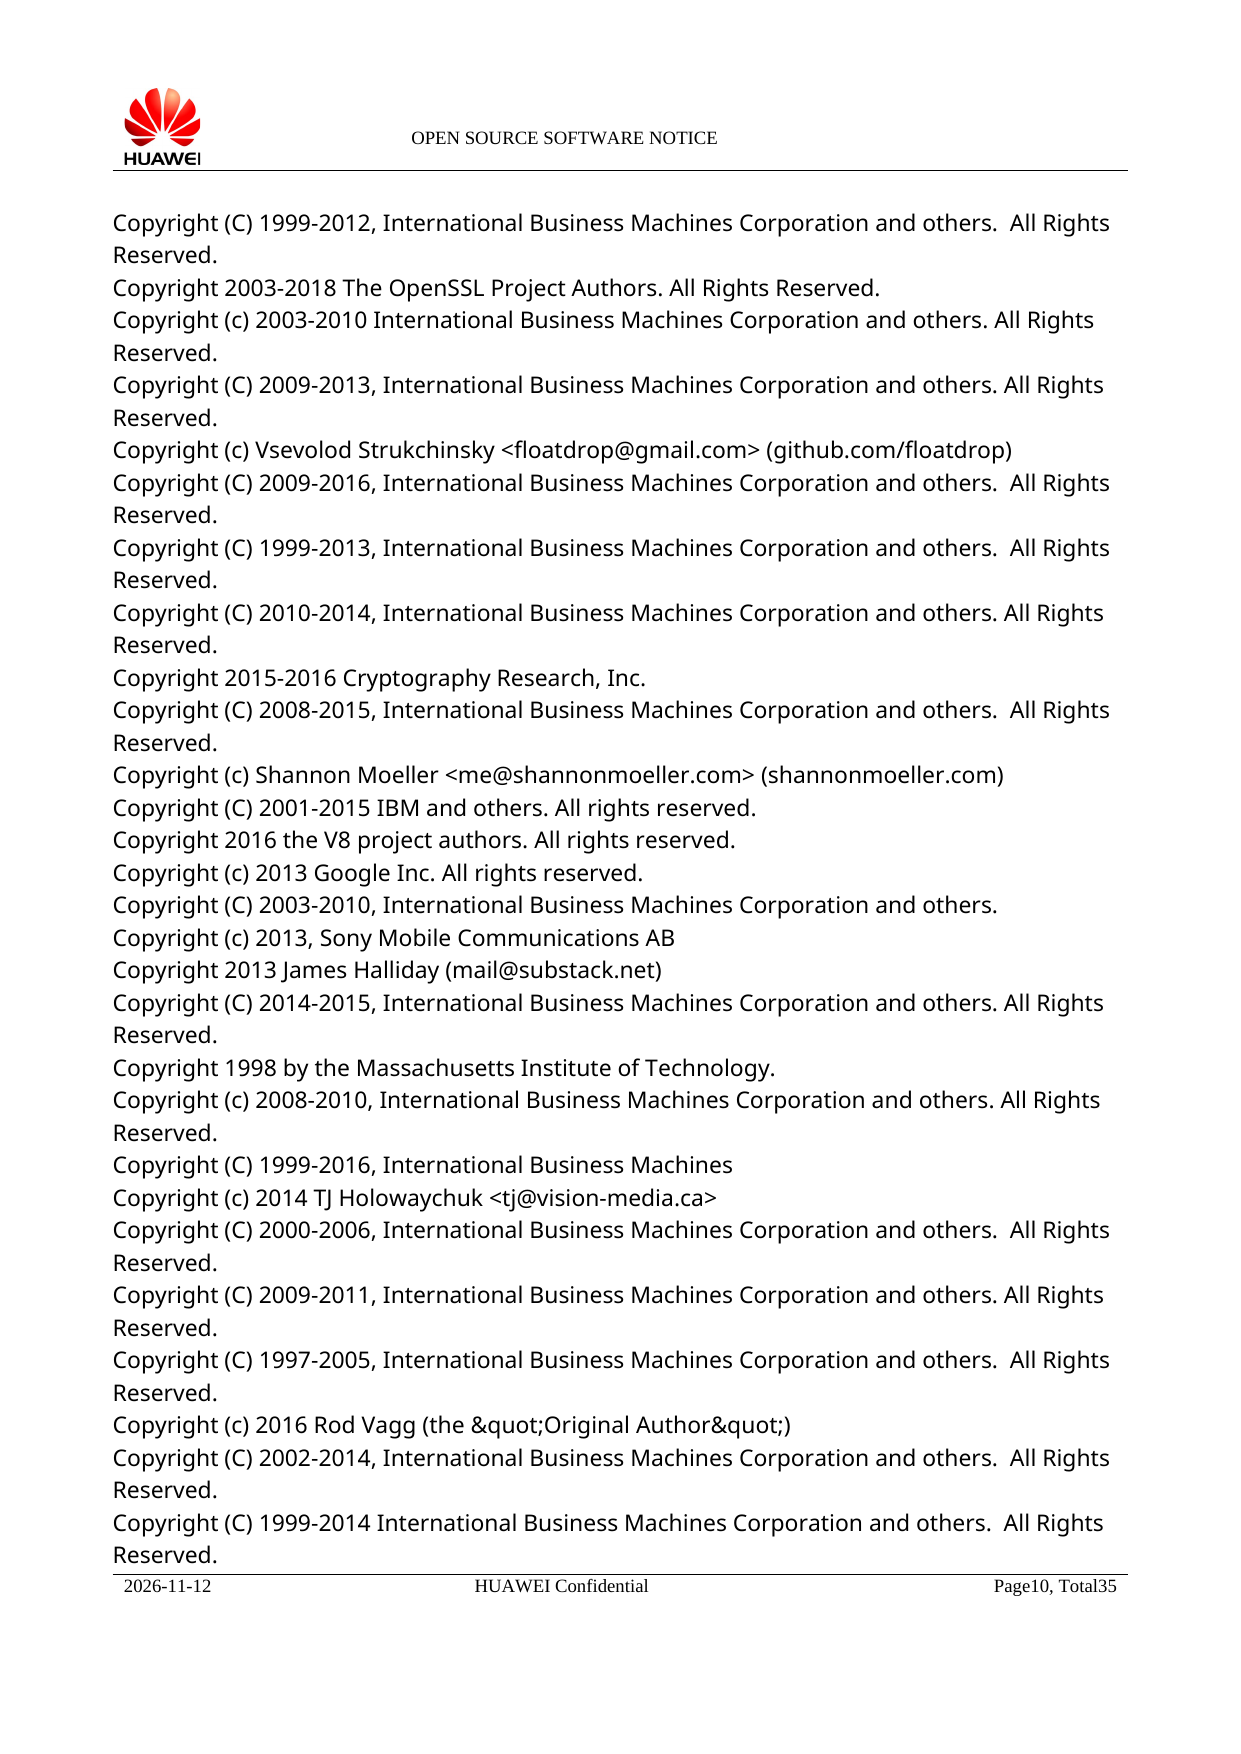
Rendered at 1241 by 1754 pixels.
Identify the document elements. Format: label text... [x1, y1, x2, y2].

picture [124, 88, 201, 165]
